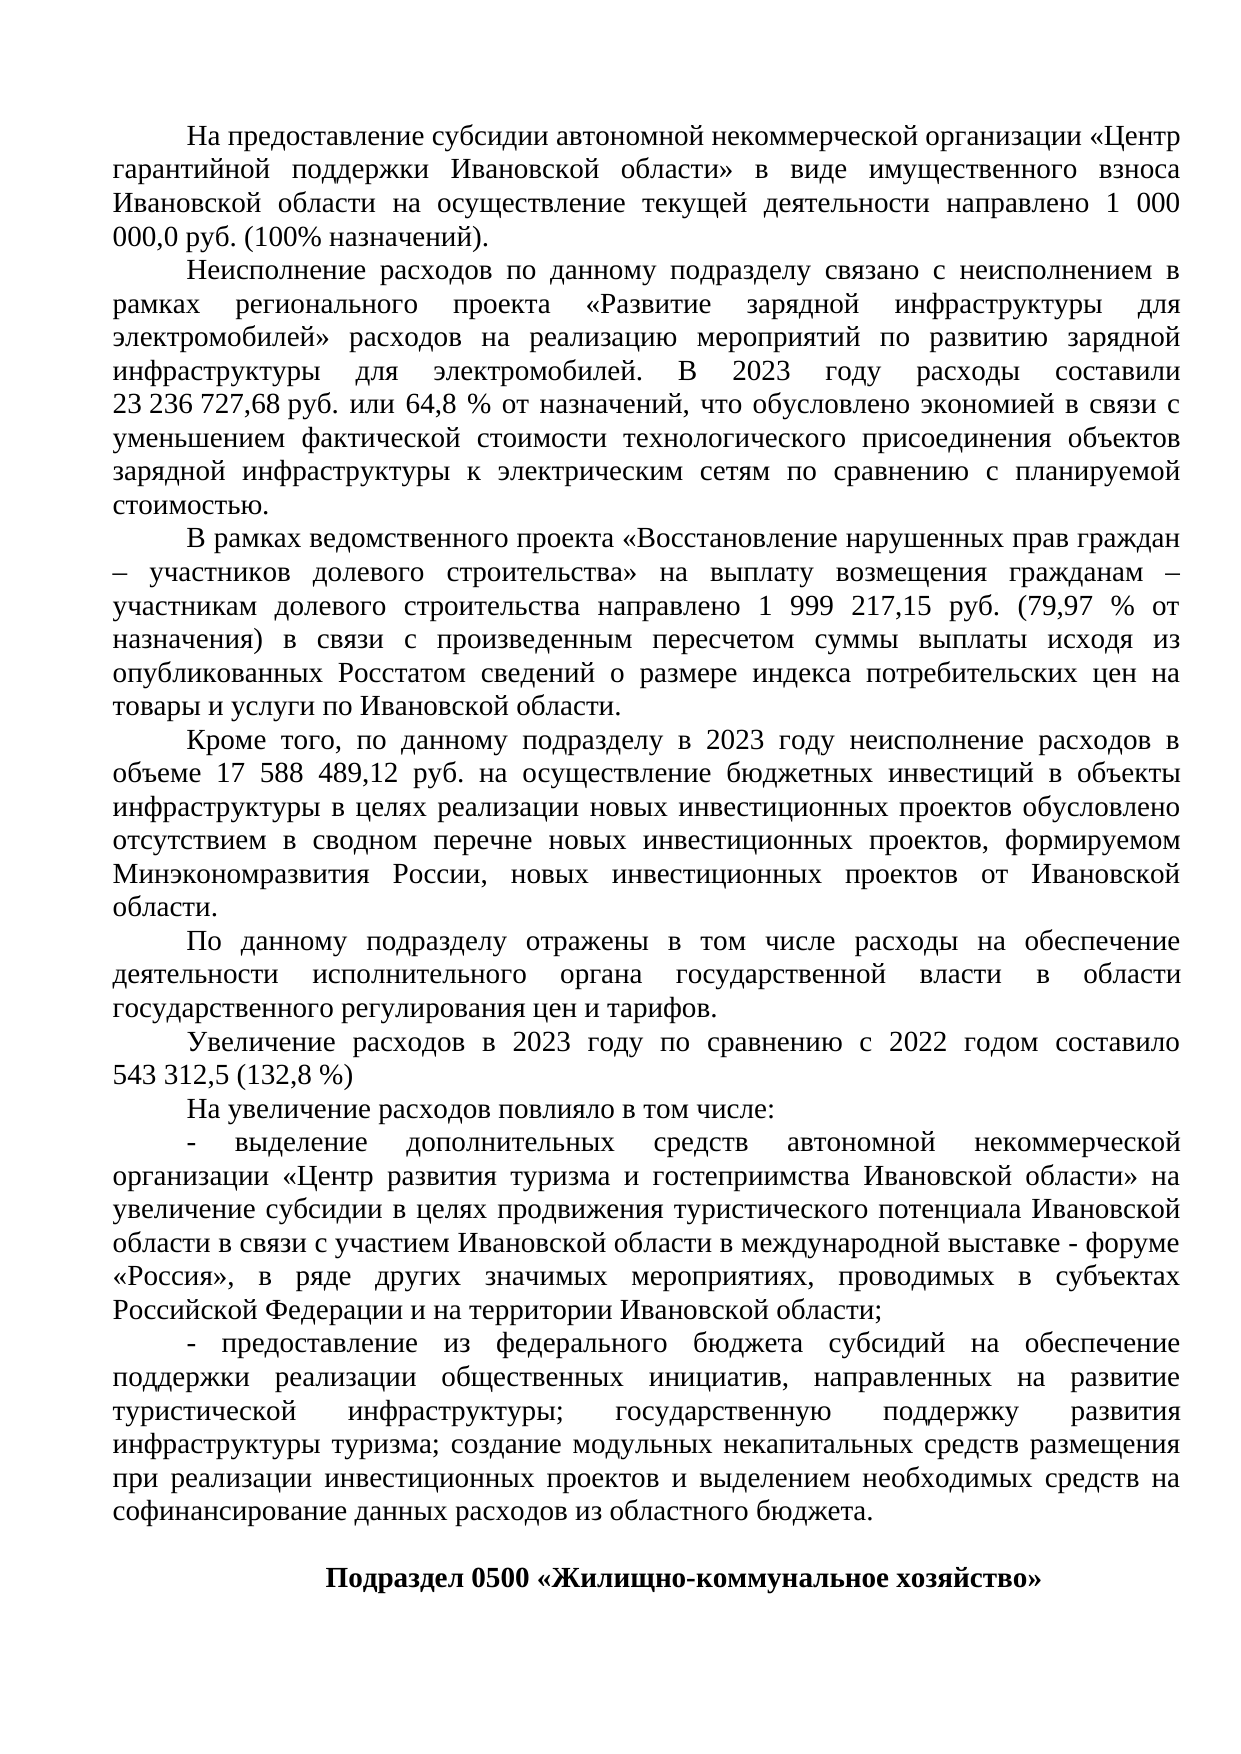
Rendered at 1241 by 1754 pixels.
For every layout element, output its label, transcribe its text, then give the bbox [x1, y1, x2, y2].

text Увеличение расходов в 2023 году по сравнению с 2022 годом составило 543 312,5 (132,8 %) [112, 1024, 1181, 1091]
text По данному подразделу отражены в том числе расходы на обеспечение деятельности исполнительного органа государственной власти в области государственного регулирования цен и тарифов. [112, 923, 1181, 1024]
text На предоставление субсидии автономной некоммерческой организации «Центр гарантийной поддержки Ивановской области» в виде имущественного взноса Ивановской области на осуществление текущей деятельности направлено 1 000 000,0 руб. (100% назначений). [112, 118, 1181, 252]
text - предоставление из федерального бюджета субсидий на обеспечение поддержки реализации общественных инициатив, направленных на развитие туристической инфраструктуры; государственную поддержку развития инфраструктуры туризма; создание модульных некапитальных средств размещения при реализации инвестиционных проектов и выделением необходимых средств на софинансирование данных расходов из областного бюджета. [112, 1326, 1181, 1527]
text В рамках ведомственного проекта «Восстановление нарушенных прав граждан – участников долевого строительства» на выплату возмещения гражданам – участникам долевого строительства направлено 1 999 217,15 руб. (79,97 % от назначения) в связи с произведенным пересчетом суммы выплаты исходя из опубликованных Росстатом сведений о размере индекса потребительских цен на товары и услуги по Ивановской области. [112, 521, 1181, 722]
text Подраздел 0500 «Жилищно-коммунальное хозяйство» [112, 1560, 1181, 1594]
text На увеличение расходов повлияло в том числе: [112, 1091, 1181, 1124]
text - выделение дополнительных средств автономной некоммерческой организации «Центр развития туризма и гостеприимства Ивановской области» на увеличение субсидии в целях продвижения туристического потенциала Ивановской области в связи с участием Ивановской области в международной выставке - форуме «Россия», в ряде других значимых мероприятиях, проводимых в субъектах Российской Федерации и на территории Ивановской области; [112, 1124, 1181, 1326]
text Неисполнение расходов по данному подразделу связано с неисполнением в рамках регионального проекта «Развитие зарядной инфраструктуры для электромобилей» расходов на реализацию мероприятий по развитию зарядной инфраструктуры для электромобилей. В 2023 году расходы составили 23 236 727,68 руб. или 64,8 % от назначений, что обусловлено экономией в связи с уменьшением фактической стоимости технологического присоединения объектов зарядной инфраструктуры к электрическим сетям по сравнению с планируемой стоимостью. [112, 252, 1181, 521]
text Кроме того, по данному подразделу в 2023 году неисполнение расходов в объеме 17 588 489,12 руб. на осуществление бюджетных инвестиций в объекты инфраструктуры в целях реализации новых инвестиционных проектов обусловлено отсутствием в сводном перечне новых инвестиционных проектов, формируемом Минэкономразвития России, новых инвестиционных проектов от Ивановской области. [112, 722, 1181, 923]
